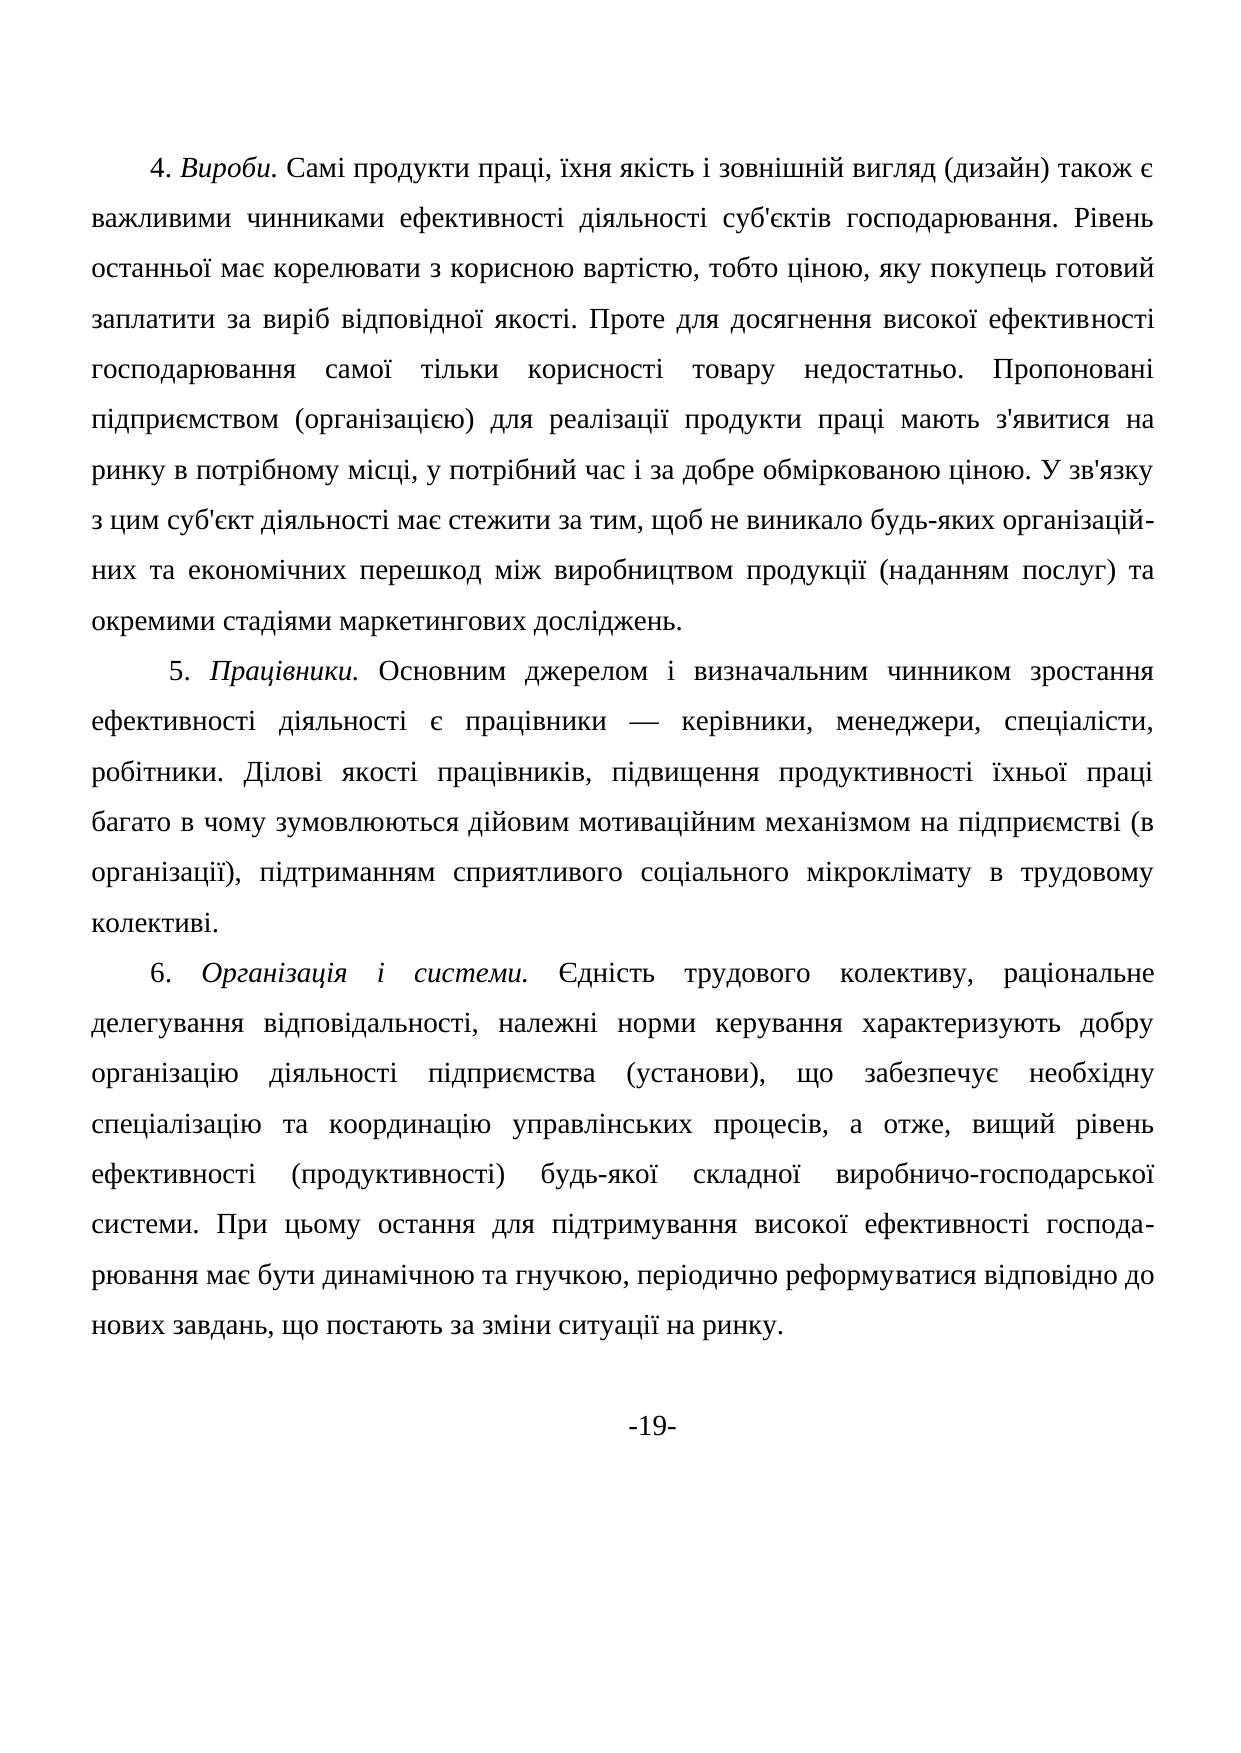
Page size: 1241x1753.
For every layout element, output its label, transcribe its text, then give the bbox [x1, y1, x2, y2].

text 6. Організація і системи. Єдність трудового колективу, раціональне делегування відповідальності, належні норми керування характеризують добру організацію діяльності підприємства (установи), що забезпечує необхідну спеціалізацію та координацію управлінських процесів, а отже, вищий рівень ефективності (продуктивності) будь-якої складної виробничо-господарської системи. При цьому остання для підтримування високої ефективності господарювання має бути динамічною та гнучкою, періодично реформуватися відповідно до нових завдань, що постають за зміни ситуації на ринку. [91, 955, 1155, 1341]
text 5. Працівники. Основним джерелом і визначальним чинником зростання ефективності діяльності є працівники — керівники, менеджери, спеціалісти, робітники. Ділові якості працівників, підвищення продуктивності їхньої праці багато в чому зумовлюються дійовим мотиваційним механізмом на підприємстві (в організації), підтриманням сприятливого соціального мікроклімату в трудовому колективі. [91, 653, 1155, 938]
text -19- [91, 1408, 1155, 1441]
text 4. Вироби. Самі продукти праці, їхня якість і зовнішній вигляд (дизайн) також є важливими чинниками ефективності діяльності суб'єктів господарювання. Рівень останньої має корелювати з корисною вартістю, тобто ціною, яку покупець готовий заплатити за виріб відповідної якості. Проте для досягнення високої ефективності господарювання самої тільки корисності товару недостатньо. Пропоновані підприємством (організацією) для реалізації продукти праці мають з'явитися на ринку в потрібному місці, у потрібний час і за добре обміркованою ціною. У зв'язку з цим суб'єкт діяльності має стежити за тим, щоб не виникало будь-яких організаційних та економічних перешкод між виробництвом продукції (наданням послуг) та окремими стадіями маркетингових досліджень. [91, 150, 1155, 636]
